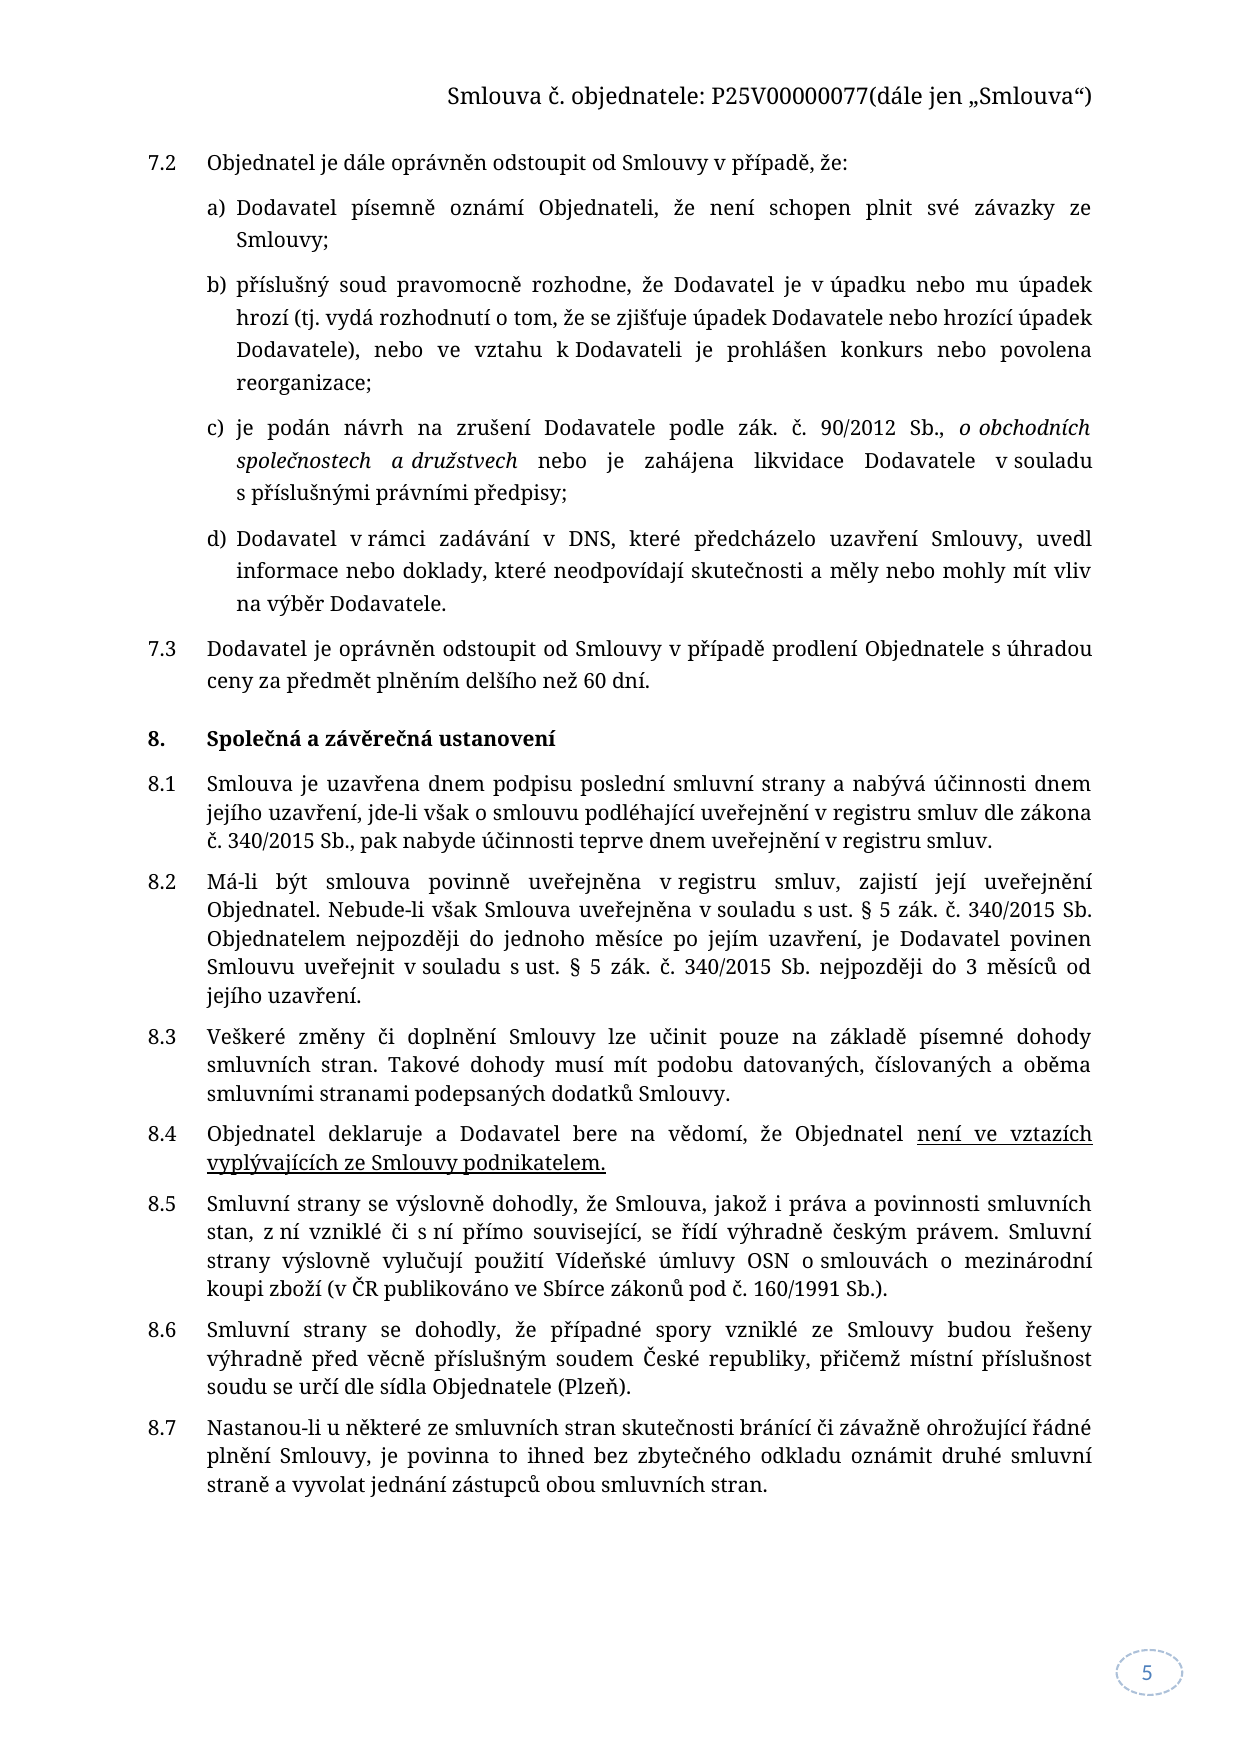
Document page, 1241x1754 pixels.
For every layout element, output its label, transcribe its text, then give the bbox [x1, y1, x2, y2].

list Dodavatel písemně oznámí Objednateli, že není schopen plnit své závazky ze Smlouvy; [207, 193, 1093, 254]
list Objednatel je dále oprávněn odstoupit od Smlouvy v případě, že: [148, 148, 1093, 176]
list Nastanou-li u některé ze smluvních stran skutečnosti bránící či závažně ohrožující řádné plnění Smlouvy, je povinna to ihned bez zbytečného odkladu oznámit druhé smluvní straně a vyvolat jednání zástupců obou smluvních stran. [148, 1413, 1093, 1498]
list Smluvní strany se dohodly, že případné spory vzniklé ze Smlouvy budou řešeny výhradně před věcně příslušným soudem České republiky, přičemž místní příslušnost soudu se určí dle sídla Objednatele (Plzeň). [148, 1315, 1093, 1401]
list je podán návrh na zrušení Dodavatele podle zák. č. 90/2012 Sb., o obchodních společnostech a družstvech nebo je zahájena likvidace Dodavatele v souladu s příslušnými právními předpisy; [207, 413, 1093, 507]
list Dodavatel je oprávněn odstoupit od Smlouvy v případě prodlení Objednatele s úhradou ceny za předmět plněním delšího než 60 dní. [148, 634, 1093, 695]
list Smluvní strany se výslovně dohodly, že Smlouva, jakož i práva a povinnosti smluvních stan, z ní vzniklé či s ní přímo související, se řídí výhradně českým právem. Smluvní strany výslovně vylučují použití Vídeňské úmluvy OSN o smlouvách o mezinárodní koupi zboží (v ČR publikováno ve Sbírce zákonů pod č. 160/1991 Sb.). [148, 1189, 1093, 1303]
list Dodavatel v rámci zadávání v DNS, které předcházelo uzavření Smlouvy, uvedl informace nebo doklady, které neodpovídají skutečnosti a měly nebo mohly mít vliv na výběr Dodavatele. [207, 524, 1093, 617]
list Smlouva je uzavřena dnem podpisu poslední smluvní strany a nabývá účinnosti dnem jejího uzavření, jde-li však o smlouvu podléhající uveřejnění v registru smluv dle zákona č. 340/2015 Sb., pak nabyde účinnosti teprve dnem uveřejnění v registru smluv. [148, 769, 1093, 854]
list příslušný soud pravomocně rozhodne, že Dodavatel je v úpadku nebo mu úpadek hrozí (tj. vydá rozhodnutí o tom, že se zjišťuje úpadek Dodavatele nebo hrozící úpadek Dodavatele), nebo ve vztahu k Dodavateli je prohlášen konkurs nebo povolena reorganizace; [207, 270, 1093, 397]
list Má-li být smlouva povinně uveřejněna v registru smluv, zajistí její uveřejnění Objednatel. Nebude-li však Smlouva uveřejněna v souladu s ust. § 5 zák. č. 340/2015 Sb. Objednatelem nejpozději do jednoho měsíce po jejím uzavření, je Dodavatel povinen Smlouvu uveřejnit v souladu s ust. § 5 zák. č. 340/2015 Sb. nejpozději do 3 měsíců od jejího uzavření. [148, 867, 1093, 1009]
list Veškeré změny či doplnění Smlouvy lze učinit pouze na základě písemné dohody smluvních stran. Takové dohody musí mít podobu datovaných, číslovaných a oběma smluvními stranami podepsaných dodatků Smlouvy. [148, 1022, 1093, 1107]
list Společná a závěrečná ustanovení [148, 724, 1093, 753]
list Objednatel deklaruje a Dodavatel bere na vědomí, že Objednatel není ve vztazích vyplývajících ze Smlouvy podnikatelem. [148, 1119, 1093, 1176]
